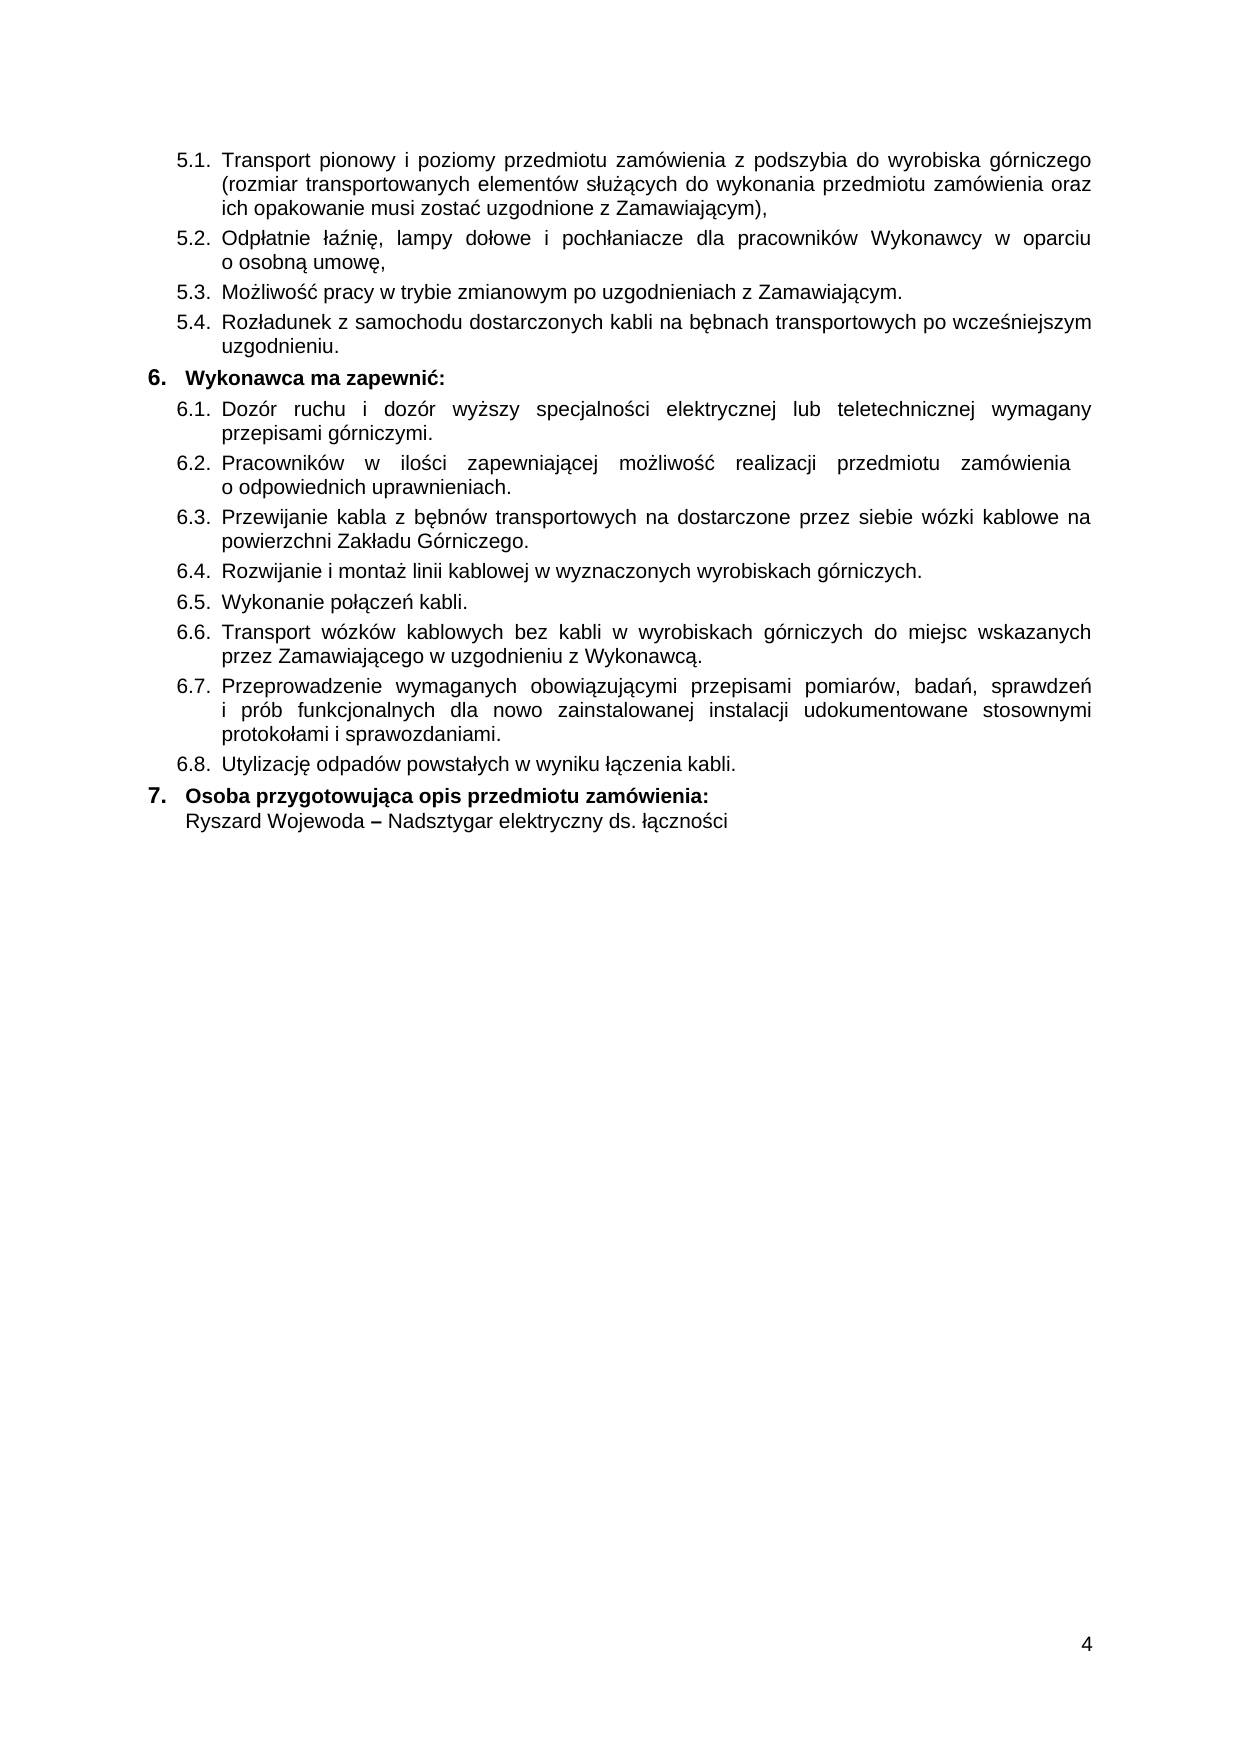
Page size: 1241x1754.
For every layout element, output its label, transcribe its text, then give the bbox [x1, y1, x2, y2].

list Rozładunek z samochodu dostarczonych kabli na bębnach transportowych po wcześniejszym uzgodnieniu. [176, 310, 1093, 358]
list Dozór ruchu i dozór wyższy specjalności elektrycznej lub teletechnicznej wymagany przepisami górniczymi. [176, 397, 1093, 445]
list Wykonawca ma zapewnić: [148, 364, 1093, 391]
list Przeprowadzenie wymaganych obowiązującymi przepisami pomiarów, badań, sprawdzeń i prób funkcjonalnych dla nowo zainstalowanej instalacji udokumentowane stosownymi protokołami i sprawozdaniami. [176, 674, 1093, 746]
list Rozwijanie i montaż linii kablowej w wyznaczonych wyrobiskach górniczych. [176, 559, 1093, 583]
list Ryszard Wojewoda – Nadsztygar elektryczny ds. łączności [185, 809, 1089, 833]
list Osoba przygotowująca opis przedmiotu zamówienia: [148, 782, 1089, 809]
list Transport wózków kablowych bez kabli w wyrobiskach górniczych do miejsc wskazanych przez Zamawiającego w uzgodnieniu z Wykonawcą. [176, 620, 1093, 668]
list Odpłatnie łaźnię, lampy dołowe i pochłaniacze dla pracowników Wykonawcy w oparciu o osobną umowę, [176, 226, 1093, 274]
list Wykonanie połączeń kabli. [176, 589, 1093, 613]
list Przewijanie kabla z bębnów transportowych na dostarczone przez siebie wózki kablowe na powierzchni Zakładu Górniczego. [176, 505, 1093, 553]
list Transport pionowy i poziomy przedmiotu zamówienia z podszybia do wyrobiska górniczego (rozmiar transportowanych elementów służących do wykonania przedmiotu zamówienia oraz ich opakowanie musi zostać uzgodnione z Zamawiającym), [176, 148, 1093, 219]
list Utylizację odpadów powstałych w wyniku łączenia kabli. [176, 752, 1093, 776]
list Pracowników w ilości zapewniającej możliwość realizacji przedmiotu zamówienia o odpowiednich uprawnieniach. [176, 451, 1093, 499]
list Możliwość pracy w trybie zmianowym po uzgodnieniach z Zamawiającym. [176, 280, 1093, 304]
